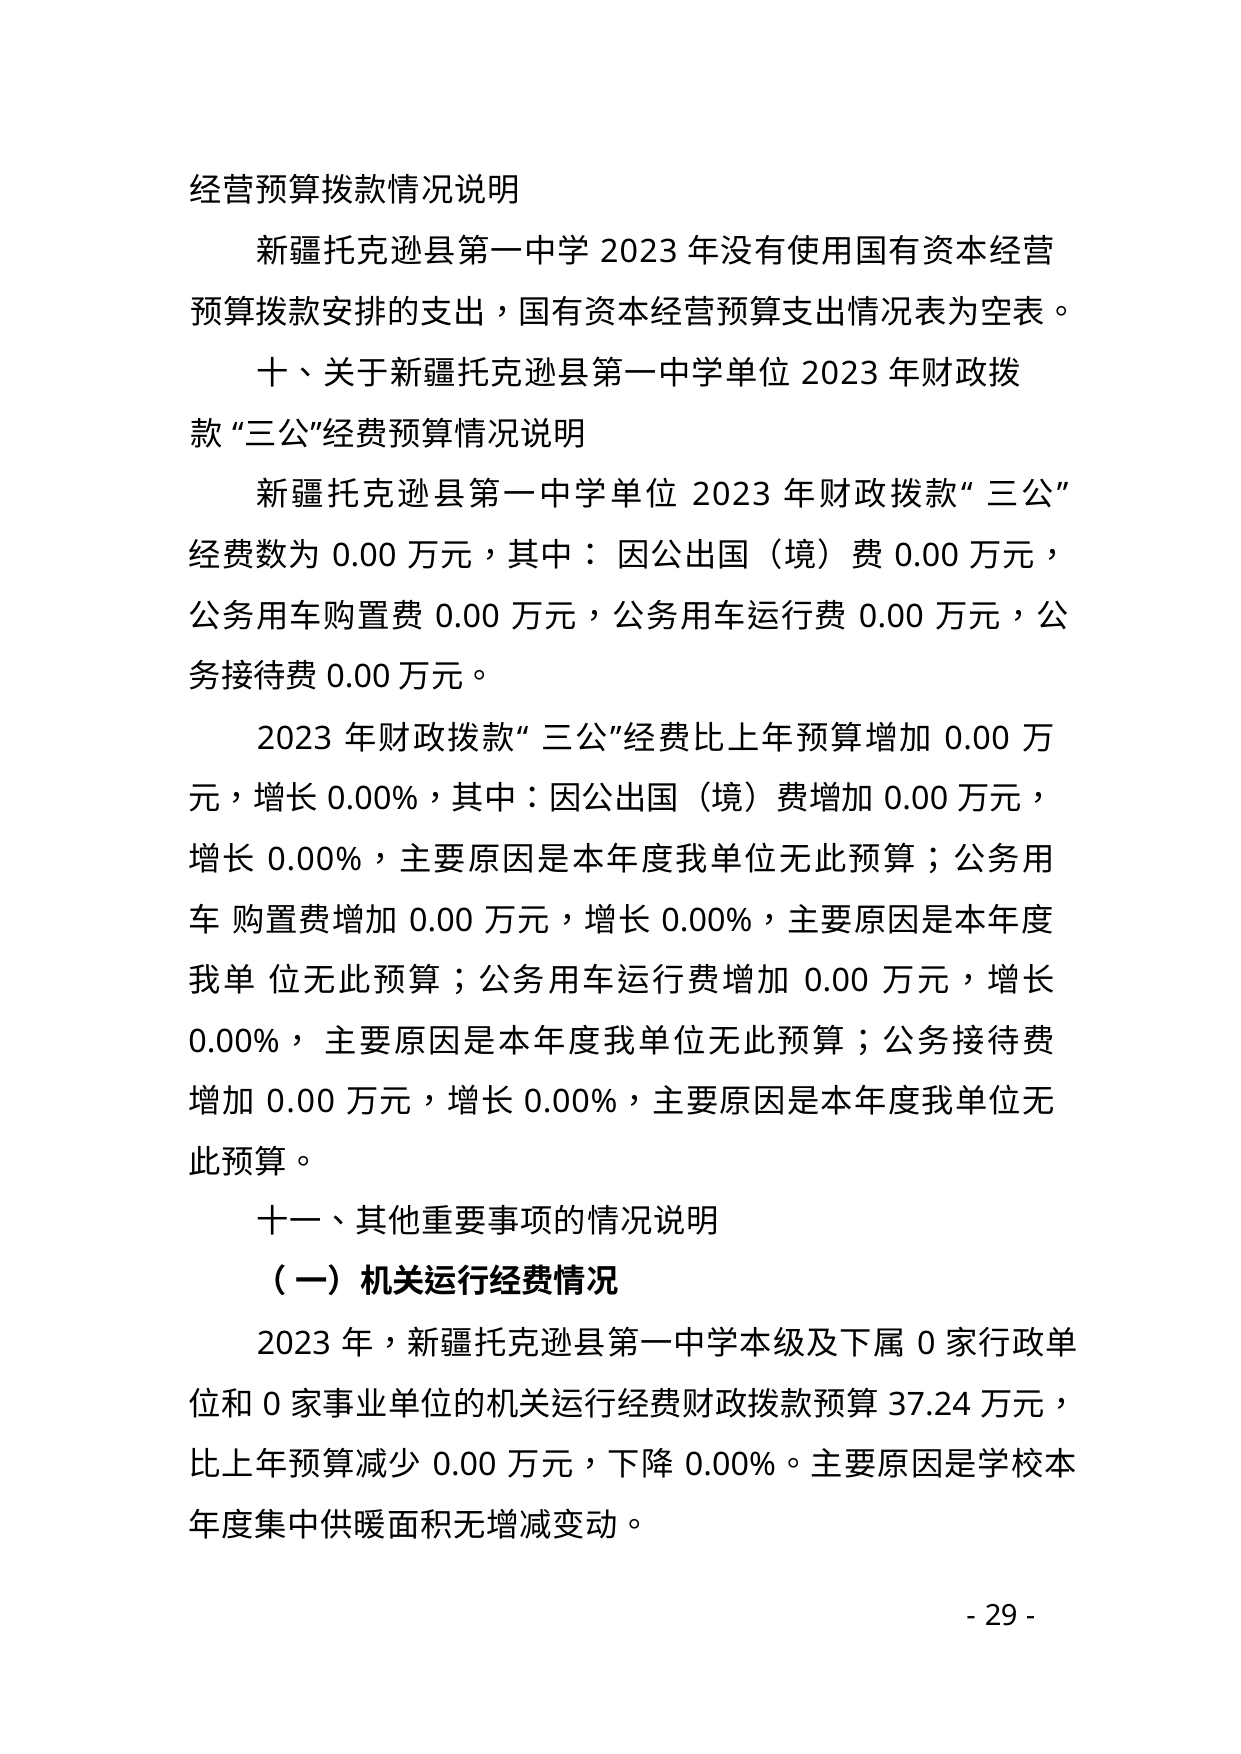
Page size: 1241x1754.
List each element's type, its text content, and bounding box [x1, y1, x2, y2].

text 新疆托克逊县第一中学单位 2023 年财政拨款“ 三公” 经费数为 0.00 万元，其中： 因公出国（境）费 0.00 万元， 公务用车购置费 0.00 万元，公务用车运行费 0.00 万元，公 务接待费 0.00 万元。 [188, 471, 1069, 697]
text （ 一）机关运行经费情况 [254, 1260, 1078, 1300]
text 2023 年财政拨款“ 三公”经费比上年预算增加 0.00 万 元，增长 0.00%，其中：因公出国（境）费增加 0.00 万元， 增长 0.00%，主要原因是本年度我单位无此预算；公务用车 购置费增加 0.00 万元，增长 0.00%，主要原因是本年度我单 位无此预算；公务用车运行费增加 0.00 万元，增长 0.00%， 主要原因是本年度我单位无此预算；公务接待费增加 0.00 万元，增长 0.00%，主要原因是本年度我单位无此预算。 [188, 714, 1054, 1183]
text 经营预算拨款情况说明 [189, 168, 1078, 209]
text 新疆托克逊县第一中学 2023 年没有使用国有资本经营 预算拨款安排的支出，国有资本经营预算支出情况表为空表。 [190, 228, 1078, 333]
text 十一、其他重要事项的情况说明 [256, 1200, 1078, 1241]
text 十、关于新疆托克逊县第一中学单位 2023 年财政拨款 “三公”经费预算情况说明 [190, 350, 1053, 455]
text 2023 年，新疆托克逊县第一中学本级及下属 0 家行政单 位和 0 家事业单位的机关运行经费财政拨款预算 37.24 万元， 比上年预算减少 0.00 万元，下降 0.00%。主要原因是学校本 年度集中供暖面积无增减变动。 [188, 1320, 1078, 1546]
